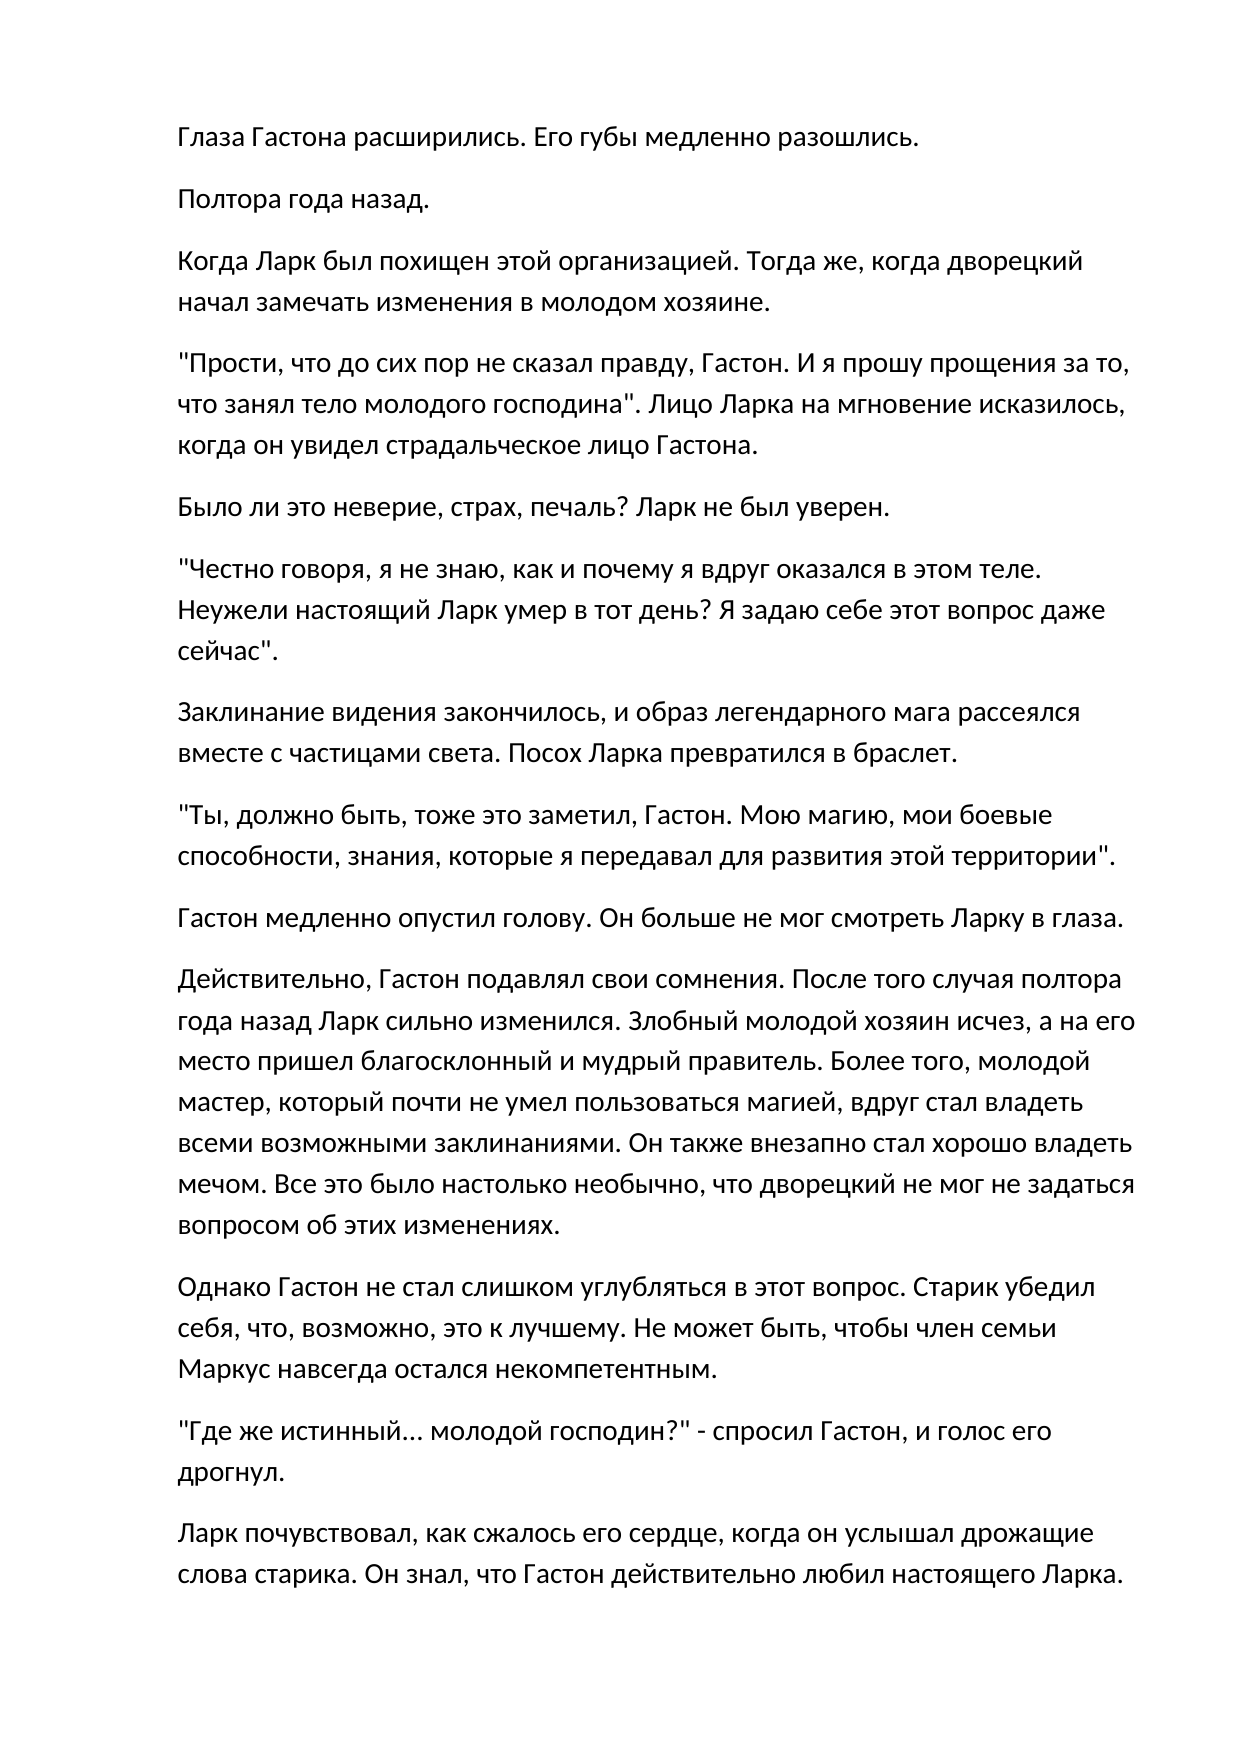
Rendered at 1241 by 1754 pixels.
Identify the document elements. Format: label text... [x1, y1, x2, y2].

text Ларк почувствовал, как сжалось его сердце, когда он услышал дрожащие слова старика. Он знал, что Гастон действительно любил настоящего Ларка. [177, 1514, 1152, 1591]
text "Честно говоря, я не знаю, как и почему я вдруг оказался в этом теле. Неужели настоящий Ларк умер в тот день? Я задаю себе этот вопрос даже сейчас". [177, 550, 1152, 667]
text Заклинание видения закончилось, и образ легендарного мага рассеялся вместе с частицами света. Посох Ларка превратился в браслет. [177, 693, 1152, 770]
text "Прости, что до сих пор не сказал правду, Гастон. И я прошу прощения за то, что занял тело молодого господина". Лицо Ларка на мгновение исказилось, когда он увидел страдальческое лицо Гастона. [177, 344, 1152, 462]
text "Где же истинный... молодой господин?" - спросил Гастон, и голос его дрогнул. [177, 1412, 1152, 1488]
text Гастон медленно опустил голову. Он больше не мог смотреть Ларку в глаза. [177, 899, 1152, 934]
text Когда Ларк был похищен этой организацией. Тогда же, когда дворецкий начал замечать изменения в молодом хозяине. [177, 242, 1152, 318]
text Полтора года назад. [177, 180, 1152, 216]
text Однако Гастон не стал слишком углубляться в этот вопрос. Старик убедил себя, что, возможно, это к лучшему. Не может быть, чтобы член семьи Маркус навсегда остался некомпетентным. [177, 1268, 1152, 1386]
text "Ты, должно быть, тоже это заметил, Гастон. Мою магию, мои боевые способности, знания, которые я передавал для развития этой территории". [177, 796, 1152, 873]
text Действительно, Гастон подавлял свои сомнения. После того случая полтора года назад Ларк сильно изменился. Злобный молодой хозяин исчез, а на его место пришел благосклонный и мудрый правитель. Более того, молодой мастер, который почти не умел пользоваться магией, вдруг стал владеть всеми возможными заклинаниями. Он также внезапно стал хорошо владеть мечом. Все это было настолько необычно, что дворецкий не мог не задаться вопросом об этих изменениях. [177, 961, 1152, 1242]
text Глаза Гастона расширились. Его губы медленно разошлись. [177, 118, 1152, 154]
text Было ли это неверие, страх, печаль? Ларк не был уверен. [177, 488, 1152, 524]
